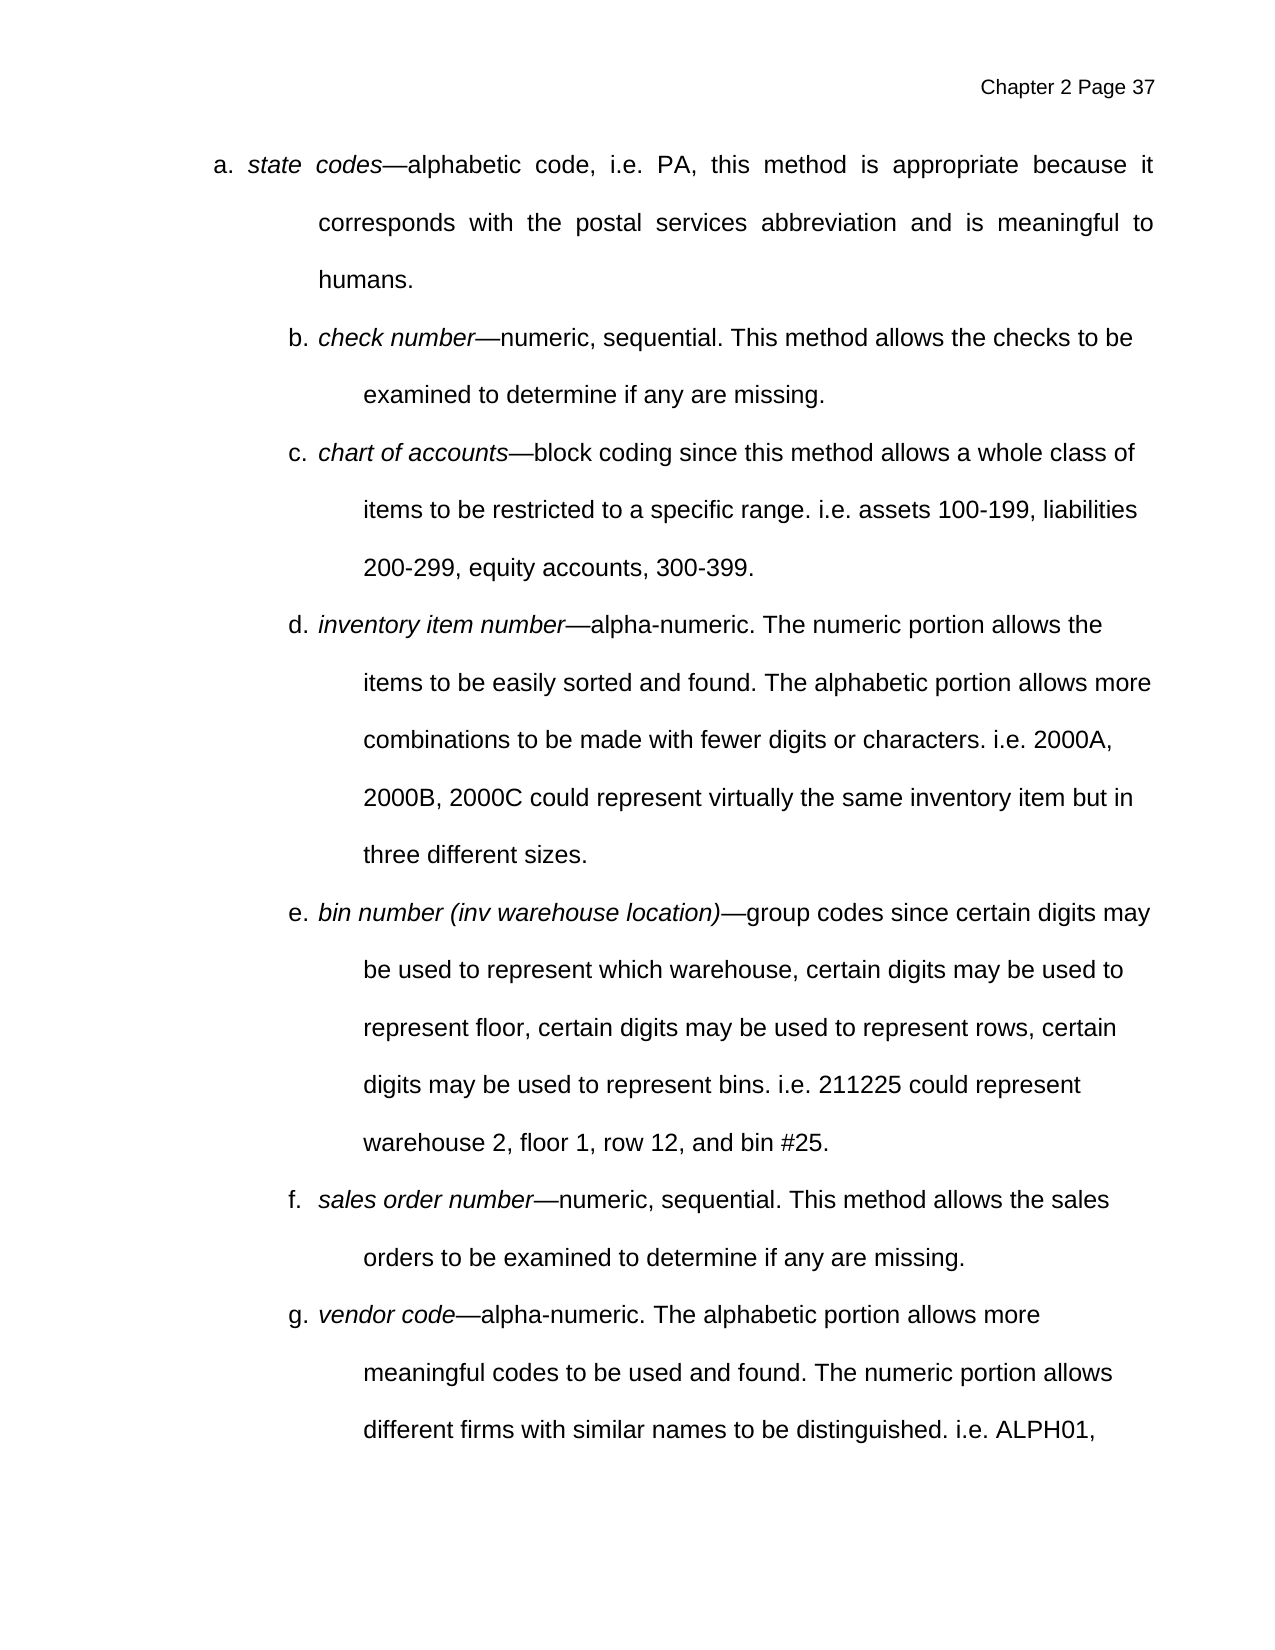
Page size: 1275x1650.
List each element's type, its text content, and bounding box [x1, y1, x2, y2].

list f. sales order number—numeric, sequential. This method allows the sales orders to be examined to determine if any are missing. [288, 1185, 1155, 1271]
list e. bin number (inv warehouse location)—group codes since certain digits may be used to represent which warehouse, certain digits may be used to represent floor, certain digits may be used to represent rows, certain digits may be used to represent bins. i.e. 211225 could represent warehouse 2, floor 1, row 12, and bin #25. [288, 897, 1155, 1156]
list a. state codes—alphabetic code, i.e. PA, this method is appropriate because it corresponds with the postal services abbreviation and is meaningful to humans. [213, 150, 1155, 294]
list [288, 1300, 1155, 1444]
list b. check number—numeric, sequential. This method allows the checks to be examined to determine if any are missing. [288, 322, 1155, 409]
list d. inventory item number—alpha-numeric. The numeric portion allows the items to be easily sorted and found. The alphabetic portion allows more combinations to be made with fewer digits or characters. i.e. 2000A, 2000B, 2000C could represent virtually the same inventory item but in three different sizes. [288, 610, 1155, 869]
list c. chart of accounts—block coding since this method allows a whole class of items to be restricted to a specific range. i.e. assets 100-199, liabilities 200-299, equity accounts, 300-399. [288, 437, 1155, 581]
